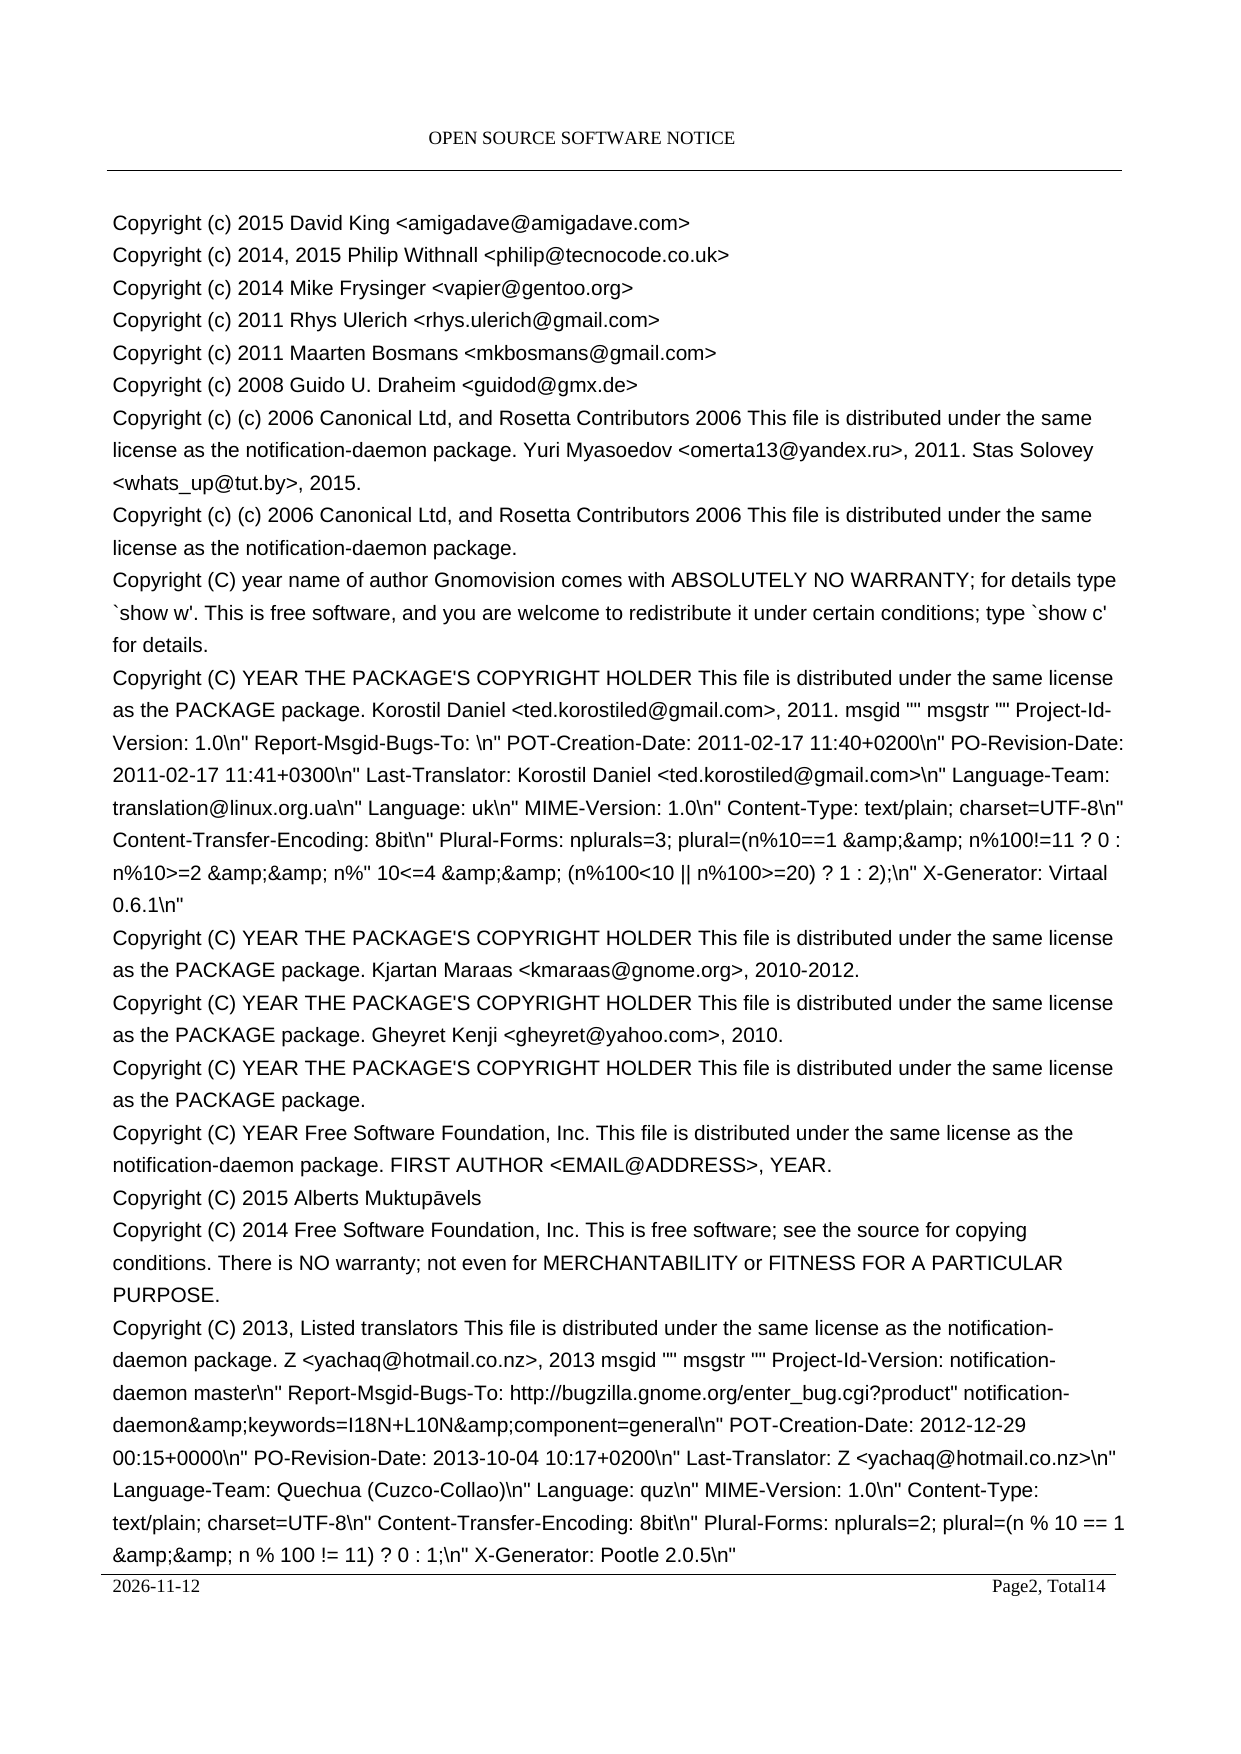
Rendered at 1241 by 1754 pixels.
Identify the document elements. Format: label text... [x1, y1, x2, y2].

text Copyright (C) 2013, Listed translators This file is distributed under the same license as the notification-daemon package. Z <yachaq@hotmail.co.nz>, 2013 msgid "" msgstr "" Project-Id-Version: notification-daemon master\n" Report-Msgid-Bugs-To: http://bugzilla.gnome.org/enter_bug.cgi?product" notification-daemon&amp;keywords=I18N+L10N&amp;component=general\n" POT-Creation-Date: 2012-12-29 00:15+0000\n" PO-Revision-Date: 2013-10-04 10:17+0200\n" Last-Translator: Z <yachaq@hotmail.co.nz>\n" Language-Team: Quechua (Cuzco-Collao)\n" Language: quz\n" MIME-Version: 1.0\n" Content-Type: text/plain; charset=UTF-8\n" Content-Transfer-Encoding: 8bit\n" Plural-Forms: nplurals=2; plural=(n % 10 == 1 &amp;&amp; n % 100 != 11) ? 0 : 1;\n" X-Generator: Pootle 2.0.5\n" [112, 1311, 1128, 1571]
text Copyright (c) 2011 Maarten Bosmans <mkbosmans@gmail.com> [112, 336, 1128, 369]
text Copyright (c) 2015 David King <amigadave@amigadave.com> [112, 206, 1128, 239]
text Copyright (C) year name of author Gnomovision comes with ABSOLUTELY NO WARRANTY; for details type `show w'. This is free software, and you are welcome to redistribute it under certain conditions; type `show c' for details. [112, 564, 1128, 661]
text Copyright (C) 2014 Free Software Foundation, Inc. This is free software; see the source for copying conditions. There is NO warranty; not even for MERCHANTABILITY or FITNESS FOR A PARTICULAR PURPOSE. [112, 1214, 1128, 1311]
text Copyright (c) 2011 Rhys Ulerich <rhys.ulerich@gmail.com> [112, 304, 1128, 336]
text Copyright (C) YEAR Free Software Foundation, Inc. This file is distributed under the same license as the notification-daemon package. FIRST AUTHOR <EMAIL@ADDRESS>, YEAR. [112, 1116, 1128, 1181]
text Copyright (c) (c) 2006 Canonical Ltd, and Rosetta Contributors 2006 This file is distributed under the same license as the notification-daemon package. [112, 499, 1128, 564]
text Copyright (c) 2014 Mike Frysinger <vapier@gentoo.org> [112, 271, 1128, 304]
text Copyright (C) YEAR THE PACKAGE'S COPYRIGHT HOLDER This file is distributed under the same license as the PACKAGE package. Kjartan Maraas <kmaraas@gnome.org>, 2010-2012. [112, 921, 1128, 986]
text Copyright (c) (c) 2006 Canonical Ltd, and Rosetta Contributors 2006 This file is distributed under the same license as the notification-daemon package. Yuri Myasoedov <omerta13@yandex.ru>, 2011. Stas Solovey <whats_up@tut.by>, 2015. [112, 401, 1128, 499]
text Copyright (C) 2015 Alberts Muktupāvels [112, 1181, 1128, 1214]
text Copyright (c) 2008 Guido U. Draheim <guidod@gmx.de> [112, 369, 1128, 401]
text Copyright (c) 2014, 2015 Philip Withnall <philip@tecnocode.co.uk> [112, 239, 1128, 271]
text Copyright (C) YEAR THE PACKAGE'S COPYRIGHT HOLDER This file is distributed under the same license as the PACKAGE package. [112, 1051, 1128, 1116]
text Copyright (C) YEAR THE PACKAGE'S COPYRIGHT HOLDER This file is distributed under the same license as the PACKAGE package. Gheyret Kenji <gheyret@yahoo.com>, 2010. [112, 986, 1128, 1051]
text Copyright (C) YEAR THE PACKAGE'S COPYRIGHT HOLDER This file is distributed under the same license as the PACKAGE package. Korostil Daniel <ted.korostiled@gmail.com>, 2011. msgid "" msgstr "" Project-Id-Version: 1.0\n" Report-Msgid-Bugs-To: \n" POT-Creation-Date: 2011-02-17 11:40+0200\n" PO-Revision-Date: 2011-02-17 11:41+0300\n" Last-Translator: Korostil Daniel <ted.korostiled@gmail.com>\n" Language-Team: translation@linux.org.ua\n" Language: uk\n" MIME-Version: 1.0\n" Content-Type: text/plain; charset=UTF-8\n" Content-Transfer-Encoding: 8bit\n" Plural-Forms: nplurals=3; plural=(n%10==1 &amp;&amp; n%100!=11 ? 0 : n%10>=2 &amp;&amp; n%" 10<=4 &amp;&amp; (n%100<10 || n%100>=20) ? 1 : 2);\n" X-Generator: Virtaal 0.6.1\n" [112, 661, 1128, 921]
